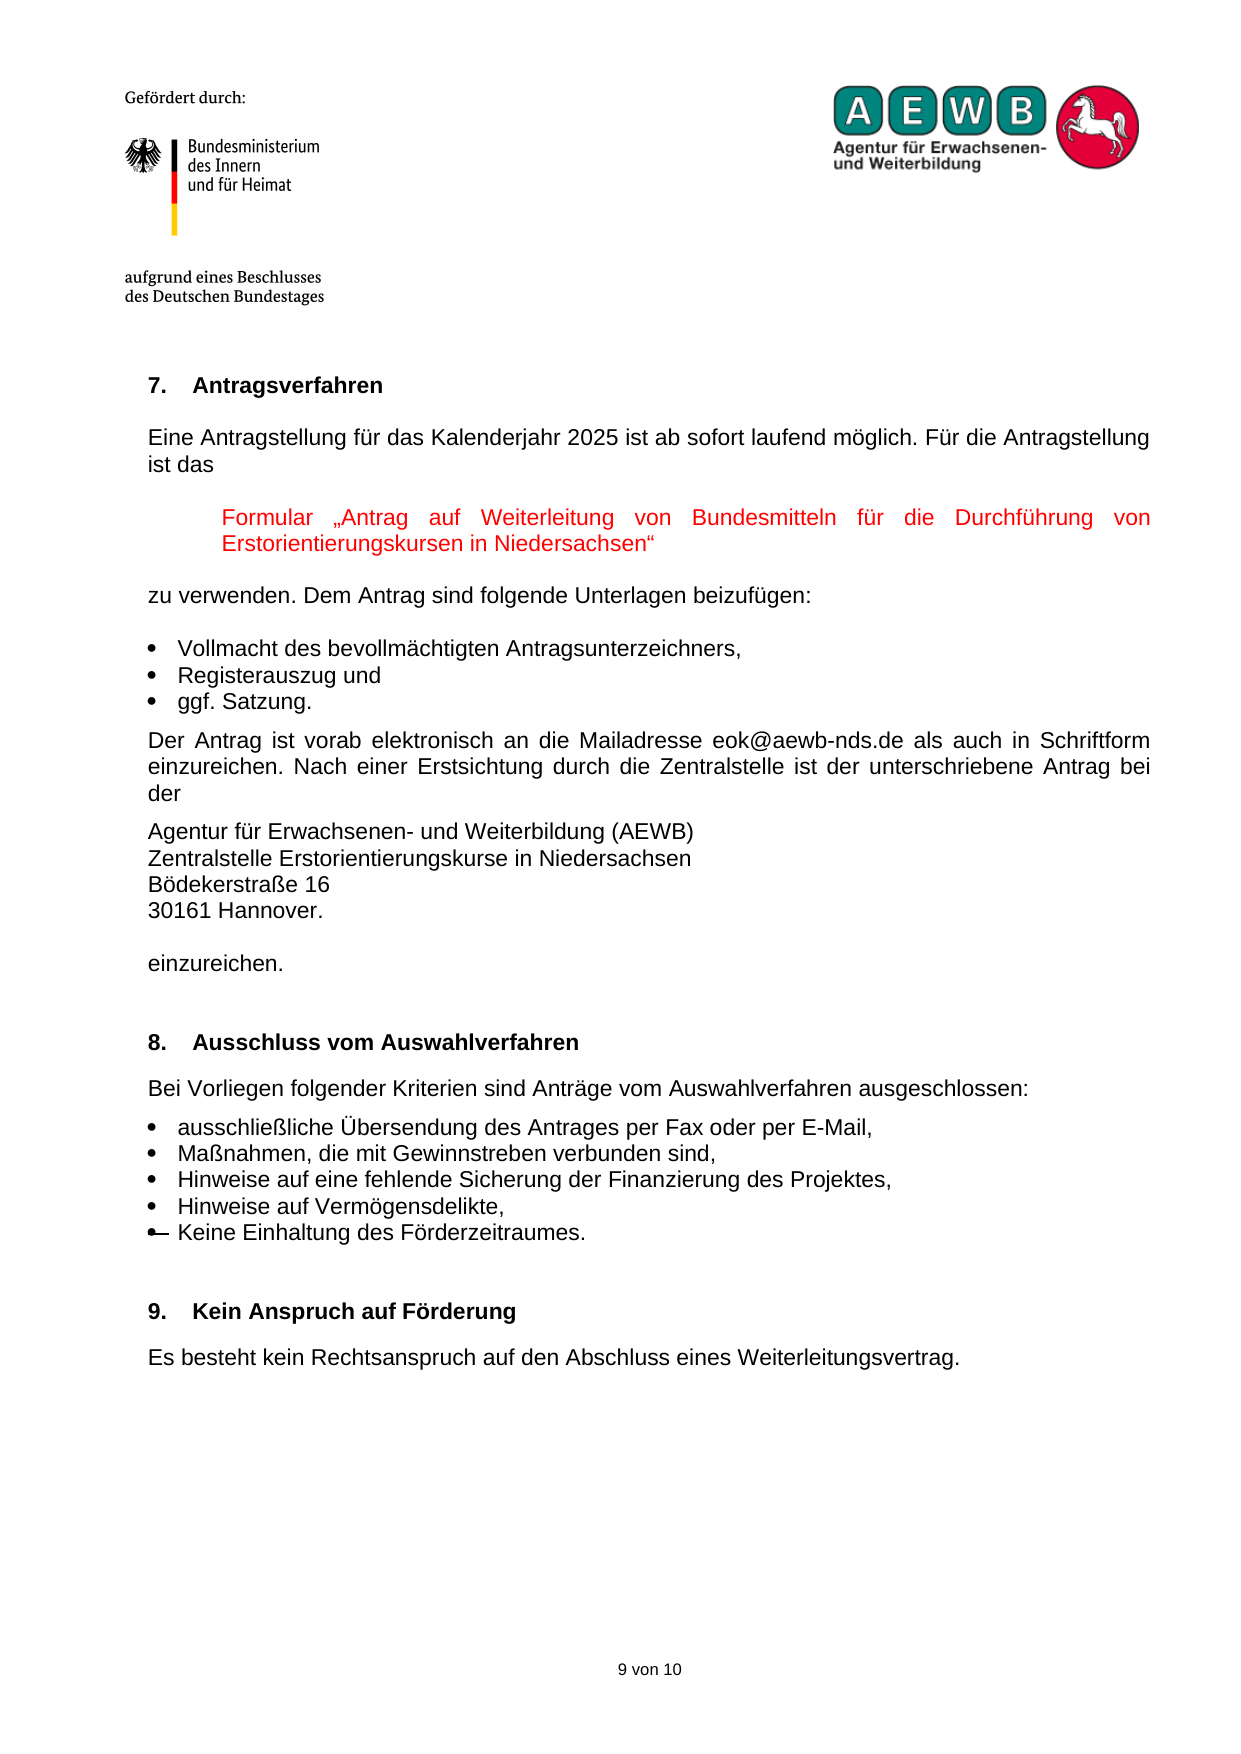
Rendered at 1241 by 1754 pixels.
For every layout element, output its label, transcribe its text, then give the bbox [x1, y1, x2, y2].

picture [832, 84, 1139, 174]
text einzureichen. [148, 950, 1152, 976]
list Keine Einhaltung des Förderzeitraumes. [148, 1219, 1152, 1245]
list Maßnahmen, die mit Gewinnstreben verbunden sind, [148, 1140, 1152, 1166]
list Antragsverfahren [148, 372, 1152, 398]
list Registerauszug und [148, 662, 1152, 688]
text zu verwenden. Dem Antrag sind folgende Unterlagen beizufügen: [148, 582, 1152, 609]
text Es besteht kein Rechtsanspruch auf den Abschluss eines Weiterleitungsvertrag. [148, 1343, 1152, 1370]
list ggf. Satzung. [148, 688, 1152, 714]
list Vollmacht des bevollmächtigten Antragsunterzeichners, [148, 635, 1152, 662]
text Eine Antragstellung für das Kalenderjahr 2025 ist ab sofort laufend möglich. Für die Antragstellung ist das [148, 424, 1152, 477]
list ausschließliche Übersendung des Antrages per Fax oder per E-Mail, [148, 1113, 1152, 1140]
text Bei Vorliegen folgender Kriterien sind Anträge vom Auswahlverfahren ausgeschlossen: [148, 1075, 1152, 1101]
list Ausschluss vom Auswahlverfahren [148, 1029, 1152, 1056]
list Hinweise auf eine fehlende Sicherung der Finanzierung des Projektes, [148, 1166, 1152, 1193]
picture [110, 78, 333, 316]
text Formular „Antrag auf Weiterleitung von Bundesmitteln für die Durchführung von Erstorientierungskursen in Niedersachsen“ [221, 503, 1152, 556]
text Bödekerstraße 16 [148, 871, 1152, 897]
list Hinweise auf Vermögensdelikte, [148, 1193, 1152, 1219]
text 30161 Hannover. [148, 897, 1152, 924]
list Kein Anspruch auf Förderung [148, 1298, 1152, 1324]
text Agentur für Erwachsenen- und Weiterbildung (AEWB) [148, 818, 1152, 845]
text Der Antrag ist vorab elektronisch an die Mailadresse eok@aewb-nds.de als auch in Schriftform einzureichen. Nach einer Erstsichtung durch die Zentralstelle ist der unterschriebene Antrag bei der [148, 727, 1152, 806]
text Zentralstelle Erstorientierungskurse in Niedersachsen [148, 845, 1152, 871]
